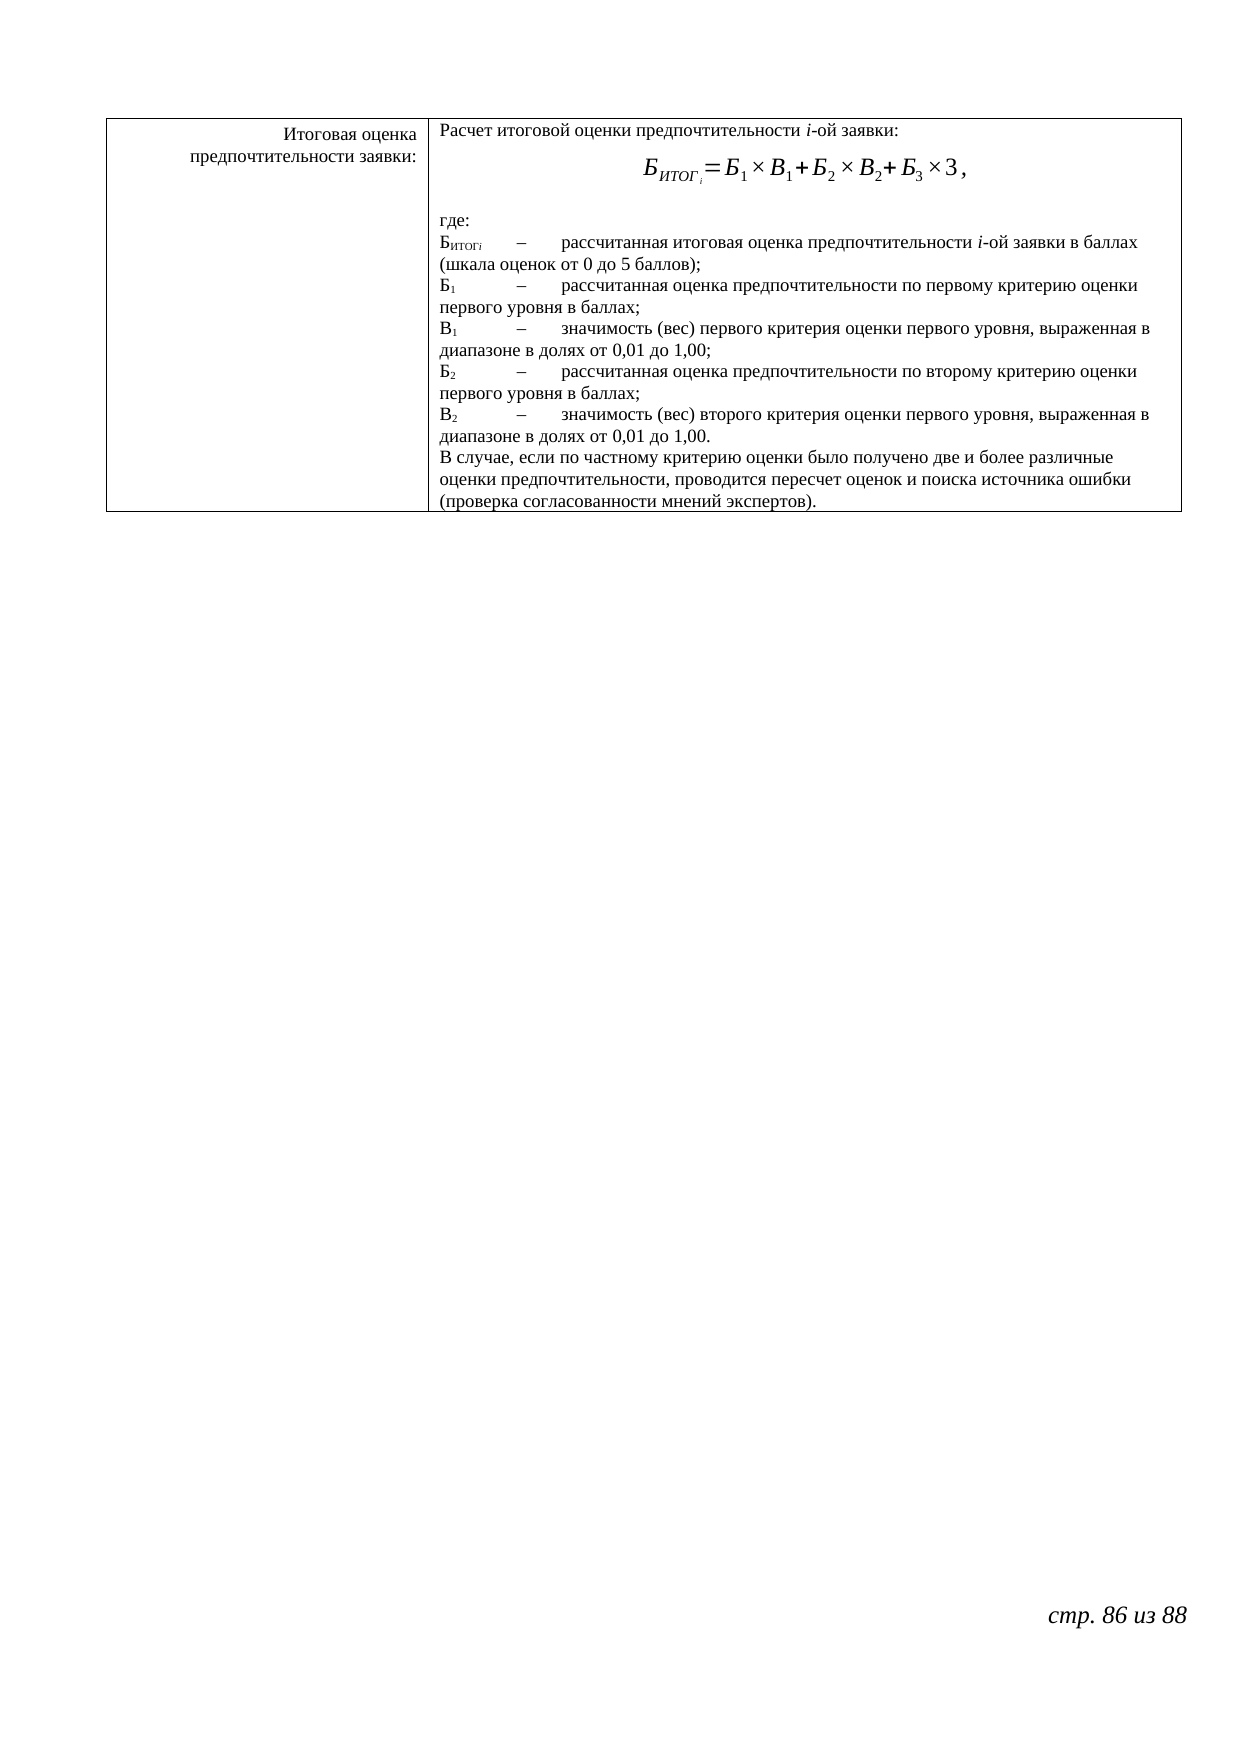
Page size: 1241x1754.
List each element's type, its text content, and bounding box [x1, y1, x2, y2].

table_cell Расчет итоговой оценки предпочтительности i-ой заявки: где: БИТОГi – рассчитанная итоговая оценка предпочтительности i-ой заявки в баллах (шкала оценок от 0 до 5 баллов); Б1 – рассчитанная оценка предпочтительности по первому критерию оценки первого уровня в баллах; В1 – значимость (вес) первого критерия оценки первого уровня, выраженная в диапазоне в долях от 0,01 до 1,00; Б2 – рассчитанная оценка предпочтительности по второму критерию оценки первого уровня в баллах; В2 – значимость (вес) второго критерия оценки первого уровня, выраженная в диапазоне в долях от 0,01 до 1,00. В случае, если по частному критерию оценки было получено две и более различные оценки предпочтительности, проводится пересчет оценок и поиска источника ошибки (проверка согласованности мнений экспертов). [429, 119, 1181, 511]
table_cell Итоговая оценка предпочтительности заявки: [107, 119, 428, 511]
